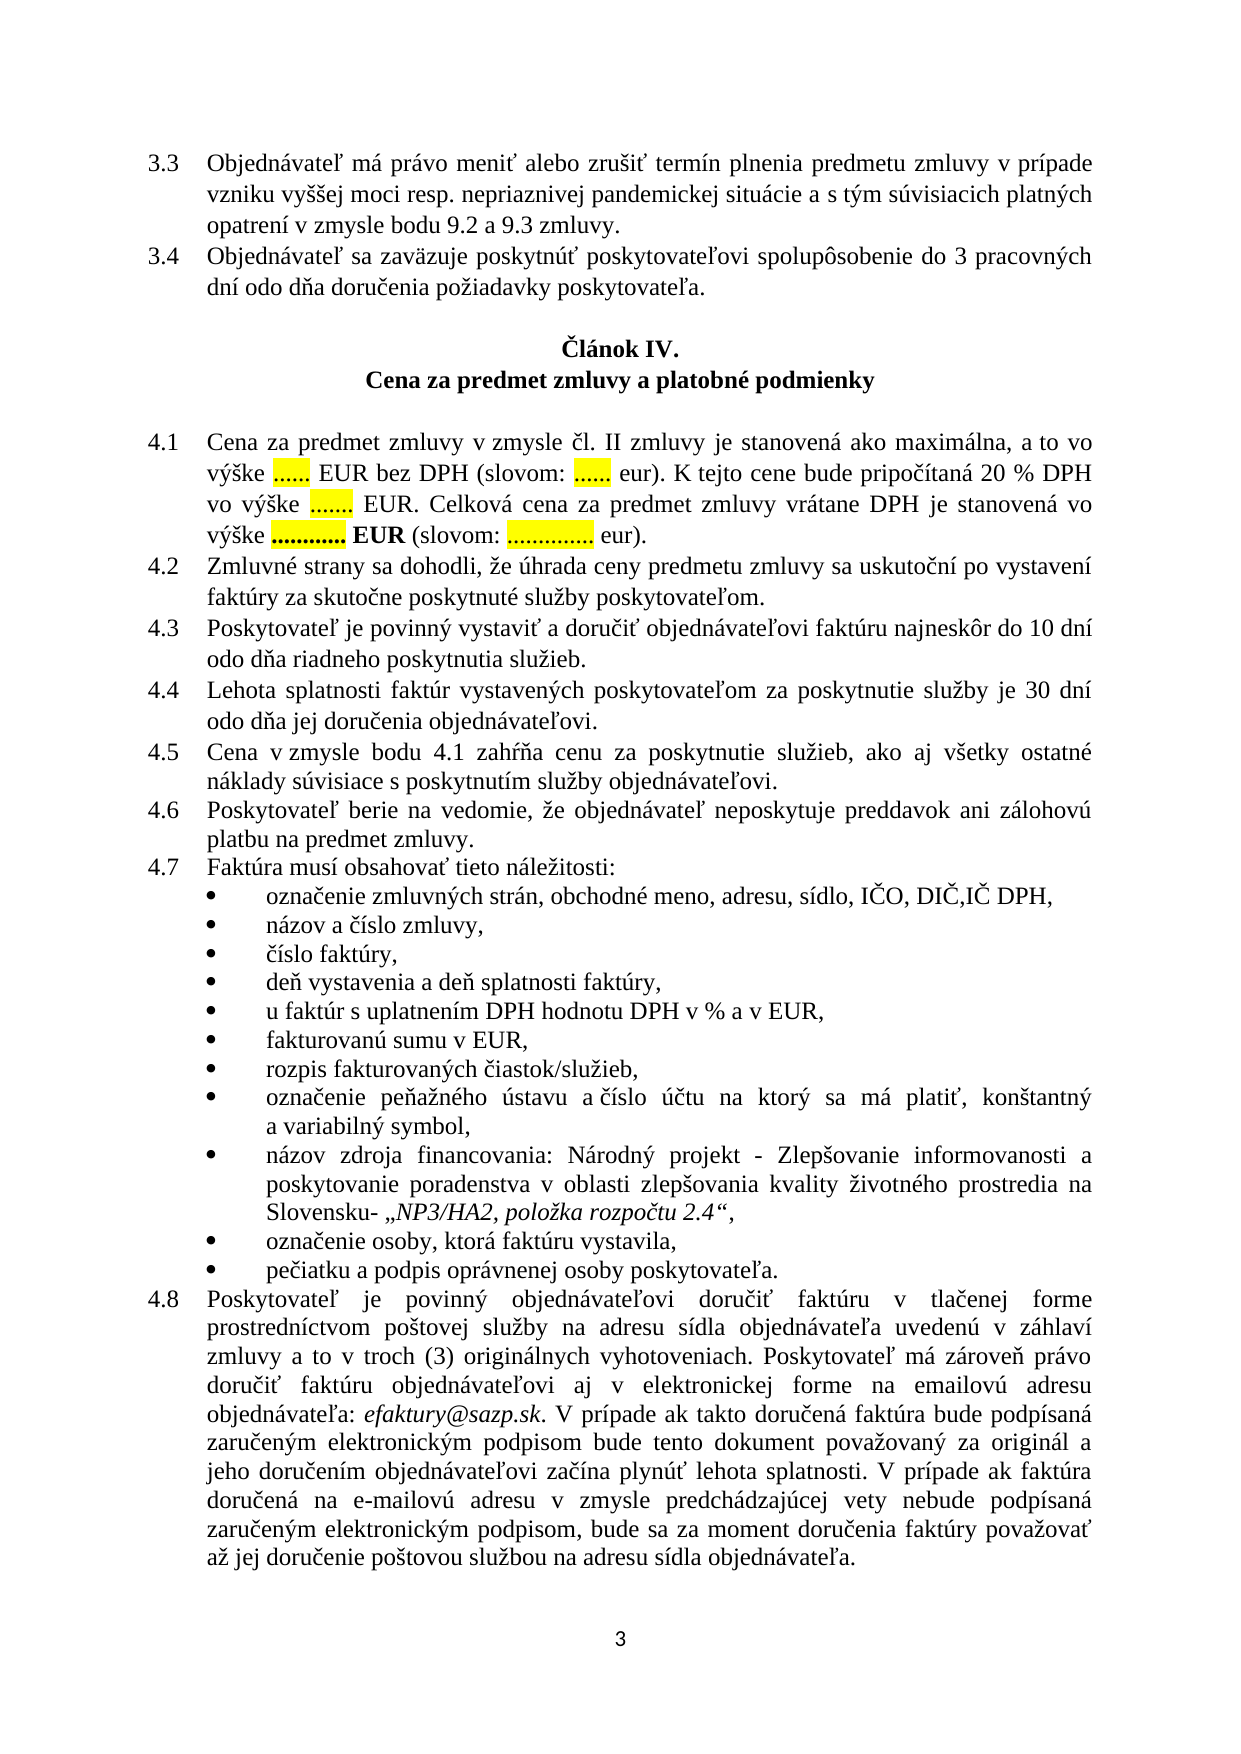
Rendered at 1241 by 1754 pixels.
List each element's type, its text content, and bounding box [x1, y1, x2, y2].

list Lehota splatnosti faktúr vystavených poskytovateľom za poskytnutie služby je 30 dní odo dňa jej doručenia objednávateľovi. [148, 675, 1093, 735]
list Cena v zmysle bodu 4.1 zahŕňa cenu za poskytnutie služieb, ako aj všetky ostatné náklady súvisiace s poskytnutím služby objednávateľovi. [148, 737, 1093, 795]
list pečiatku a podpis oprávnenej osoby poskytovateľa. [207, 1255, 1093, 1284]
list názov a číslo zmluvy, [207, 910, 1093, 939]
list Zmluvné strany sa dohodli, že úhrada ceny predmetu zmluvy sa uskutoční po vystavení faktúry za skutočne poskytnuté služby poskytovateľom. [148, 551, 1093, 611]
list Poskytovateľ je povinný objednávateľovi doručiť faktúru v tlačenej forme prostredníctvom poštovej služby na adresu sídla objednávateľa uvedenú v záhlaví zmluvy a to v troch (3) originálnych vyhotoveniach. Poskytovateľ má zároveň právo doručiť faktúru objednávateľovi aj v elektronickej forme na emailovú adresu objednávateľa: efaktury@sazp.sk. V prípade ak takto doručená faktúra bude podpísaná zaručeným elektronickým podpisom bude tento dokument považovaný za originál a jeho doručením objednávateľovi začína plynúť lehota splatnosti. V prípade ak faktúra doručená na e-mailovú adresu v zmysle predchádzajúcej vety nebude podpísaná zaručeným elektronickým podpisom, bude sa za moment doručenia faktúry považovať až jej doručenie poštovou službou na adresu sídla objednávateľa. [148, 1284, 1093, 1571]
list označenie peňažného ústavu a číslo účtu na ktorý sa má platiť, konštantný a variabilný symbol, [207, 1082, 1093, 1140]
list rozpis fakturovaných čiastok/služieb, [207, 1054, 1093, 1082]
list označenie osoby, ktorá faktúru vystavila, [207, 1226, 1093, 1255]
list fakturovanú sumu v EUR, [207, 1025, 1093, 1054]
text Cena za predmet zmluvy a platobné podmienky [148, 365, 1093, 394]
list u faktúr s uplatnením DPH hodnotu DPH v % a v EUR, [207, 996, 1093, 1025]
list Poskytovateľ berie na vedomie, že objednávateľ neposkytuje preddavok ani zálohovú platbu na predmet zmluvy. [148, 795, 1093, 852]
list názov zdroja financovania: Národný projekt - Zlepšovanie informovanosti a poskytovanie poradenstva v oblasti zlepšovania kvality životného prostredia na Slovensku- „NP3/HA2, položka rozpočtu 2.4“, [207, 1140, 1093, 1226]
list Objednávateľ sa zaväzuje poskytnúť poskytovateľovi spolupôsobenie do 3 pracovných dní odo dňa doručenia požiadavky poskytovateľa. [148, 241, 1093, 301]
list číslo faktúry, [207, 939, 1093, 967]
list deň vystavenia a deň splatnosti faktúry, [207, 967, 1093, 996]
list Faktúra musí obsahovať tieto náležitosti: [148, 852, 1093, 881]
list Cena za predmet zmluvy v zmysle čl. II zmluvy je stanovená ako maximálna, a to vo výške ...... EUR bez DPH (slovom: ...... eur). K tejto cene bude pripočítaná 20 % DPH vo výške ....... EUR. Celková cena za predmet zmluvy vrátane DPH je stanovená vo výške ............ EUR (slovom: .............. eur). [148, 427, 1093, 549]
list označenie zmluvných strán, obchodné meno, adresu, sídlo, IČO, DIČ,IČ DPH, [207, 881, 1093, 910]
list Poskytovateľ je povinný vystaviť a doručiť objednávateľovi faktúru najneskôr do 10 dní odo dňa riadneho poskytnutia služieb. [148, 613, 1093, 673]
text Článok IV. [148, 334, 1093, 363]
list Objednávateľ má právo meniť alebo zrušiť termín plnenia predmetu zmluvy v prípade vzniku vyššej moci resp. nepriaznivej pandemickej situácie a s tým súvisiacich platných opatrení v zmysle bodu 9.2 a 9.3 zmluvy. [148, 148, 1093, 238]
